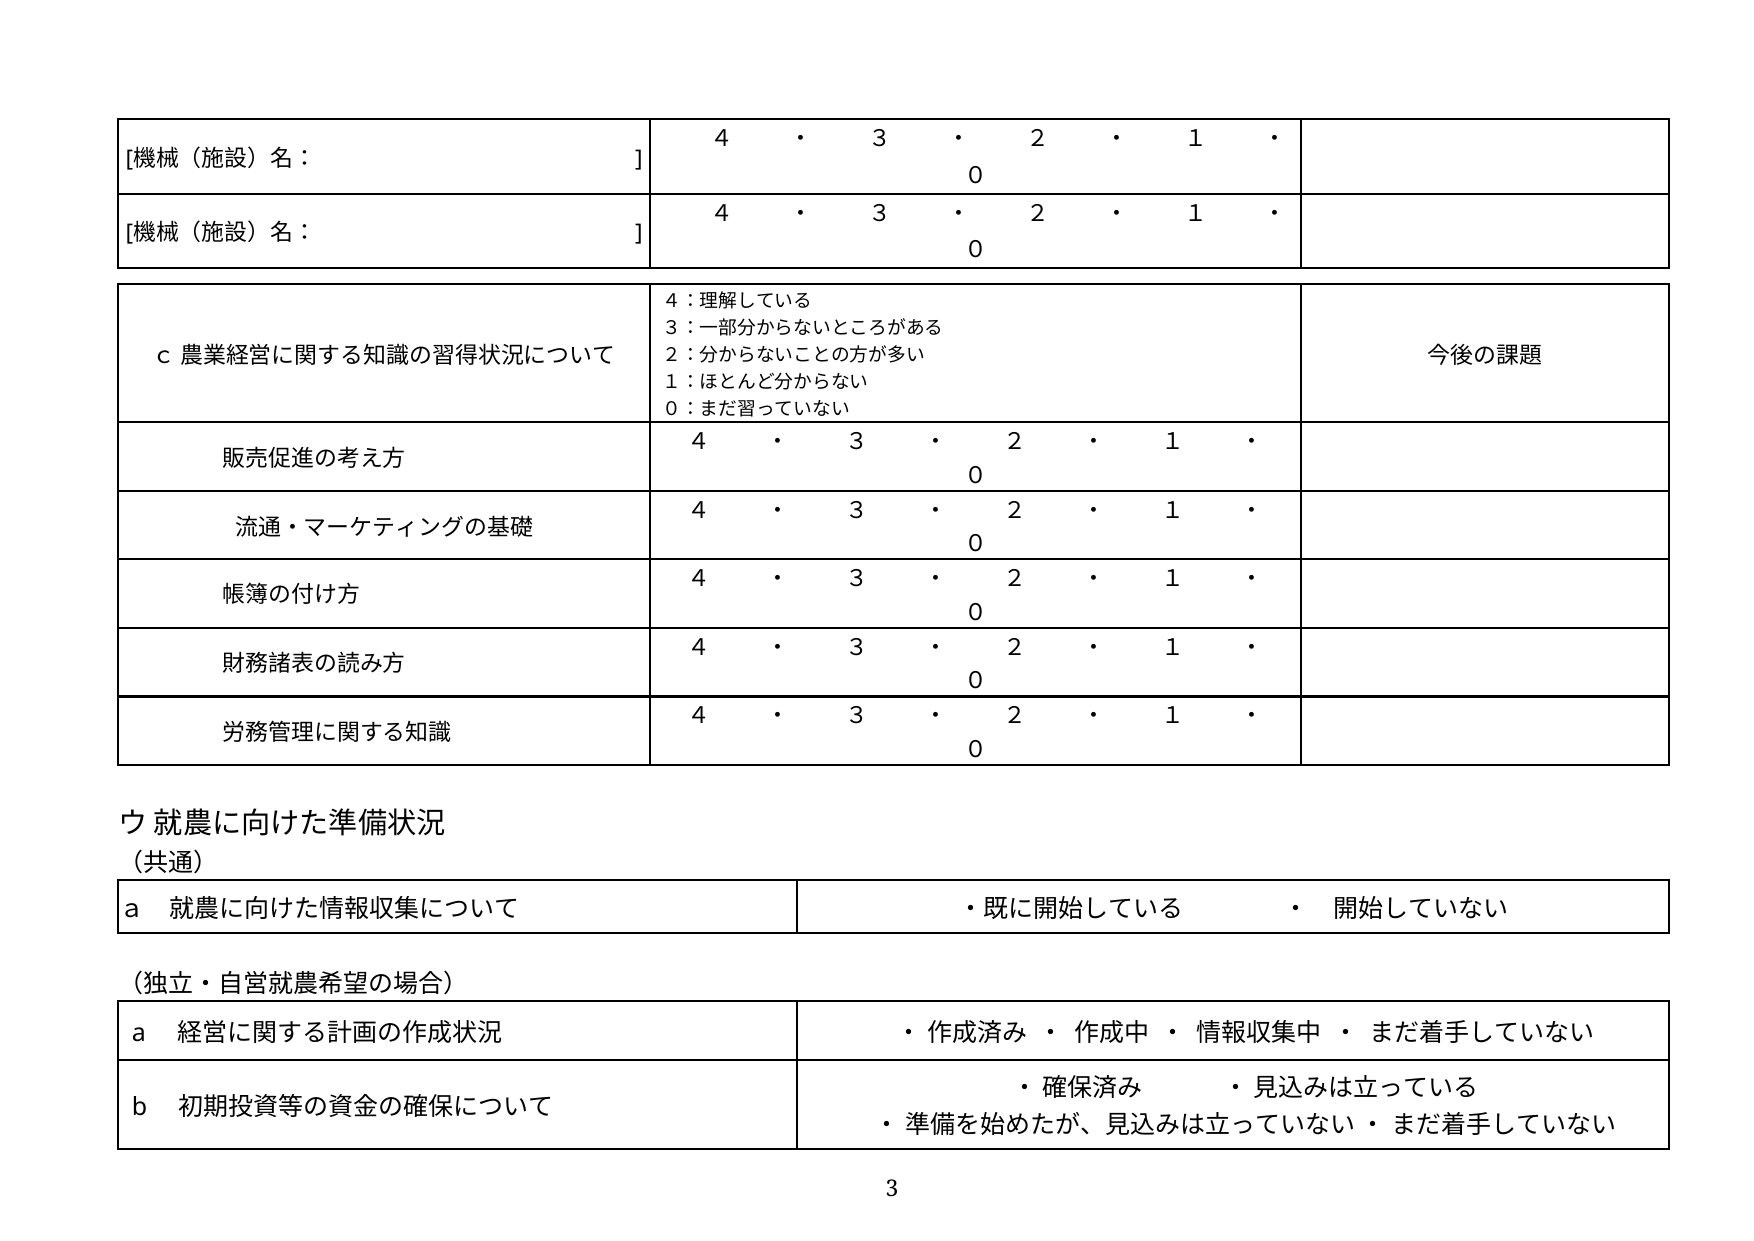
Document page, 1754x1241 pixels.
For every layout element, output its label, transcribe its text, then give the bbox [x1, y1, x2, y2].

text （独立・自営就農希望の場合） [118, 963, 1665, 1000]
table_cell ４ ・ ３ ・ ２ ・ １ ・ ０ [651, 120, 1300, 192]
table_cell ４ ・ ３ ・ ２ ・ １ ・ ０ [651, 629, 1300, 695]
table_cell 財務諸表の読み方 [119, 629, 649, 695]
table_cell [1302, 195, 1668, 267]
table_cell [1302, 423, 1668, 490]
table_cell ・ 確保済み ・ 見込みは立っている ・ 準備を始めたが、見込みは立っていない ・ まだ着手していない [798, 1061, 1668, 1147]
table_cell b 初期投資等の資金の確保について [119, 1061, 796, 1147]
table_cell [1302, 698, 1668, 764]
table_header ・ 作成済み ・ 作成中 ・ 情報収集中 ・ まだ着手していない [798, 1002, 1668, 1059]
table_header ａ 就農に向けた情報収集について [119, 881, 796, 932]
table_cell ４ ・ ３ ・ ２ ・ １ ・ ０ [651, 195, 1300, 267]
table_header 今後の課題 [1302, 285, 1668, 421]
table_cell ４ ・ ３ ・ ２ ・ １ ・ ０ [651, 492, 1300, 558]
table_cell [1302, 492, 1668, 558]
table_cell ４ ・ ３ ・ ２ ・ １ ・ ０ [651, 560, 1300, 627]
table_cell [1302, 629, 1668, 695]
table_cell ４ ・ ３ ・ ２ ・ １ ・ ０ [651, 698, 1300, 764]
text （共通） [118, 842, 1665, 878]
table_cell 労務管理に関する知識 [119, 698, 649, 764]
text ウ 就農に向けた準備状況 [118, 800, 1665, 842]
table_cell [1302, 120, 1668, 192]
table_cell ４ ・ ３ ・ ２ ・ １ ・ ０ [651, 423, 1300, 490]
table_cell 帳簿の付け方 [119, 560, 649, 627]
table_header ｃ 農業経営に関する知識の習得状況について [119, 285, 649, 421]
table_cell [機械（施設）名： ] [119, 120, 649, 192]
table_header ・既に開始している ・ 開始していない [798, 881, 1668, 932]
table_cell 流通・マーケティングの基礎 [119, 492, 649, 558]
table_header ４：理解している ３：一部分からないところがある ２：分からないことの方が多い １：ほとんど分からない ０：まだ習っていない [651, 285, 1300, 421]
table_cell 販売促進の考え方 [119, 423, 649, 490]
table_cell [機械（施設）名： ] [119, 195, 649, 267]
table_cell [1302, 560, 1668, 627]
table_header a 経営に関する計画の作成状況 [119, 1002, 796, 1059]
